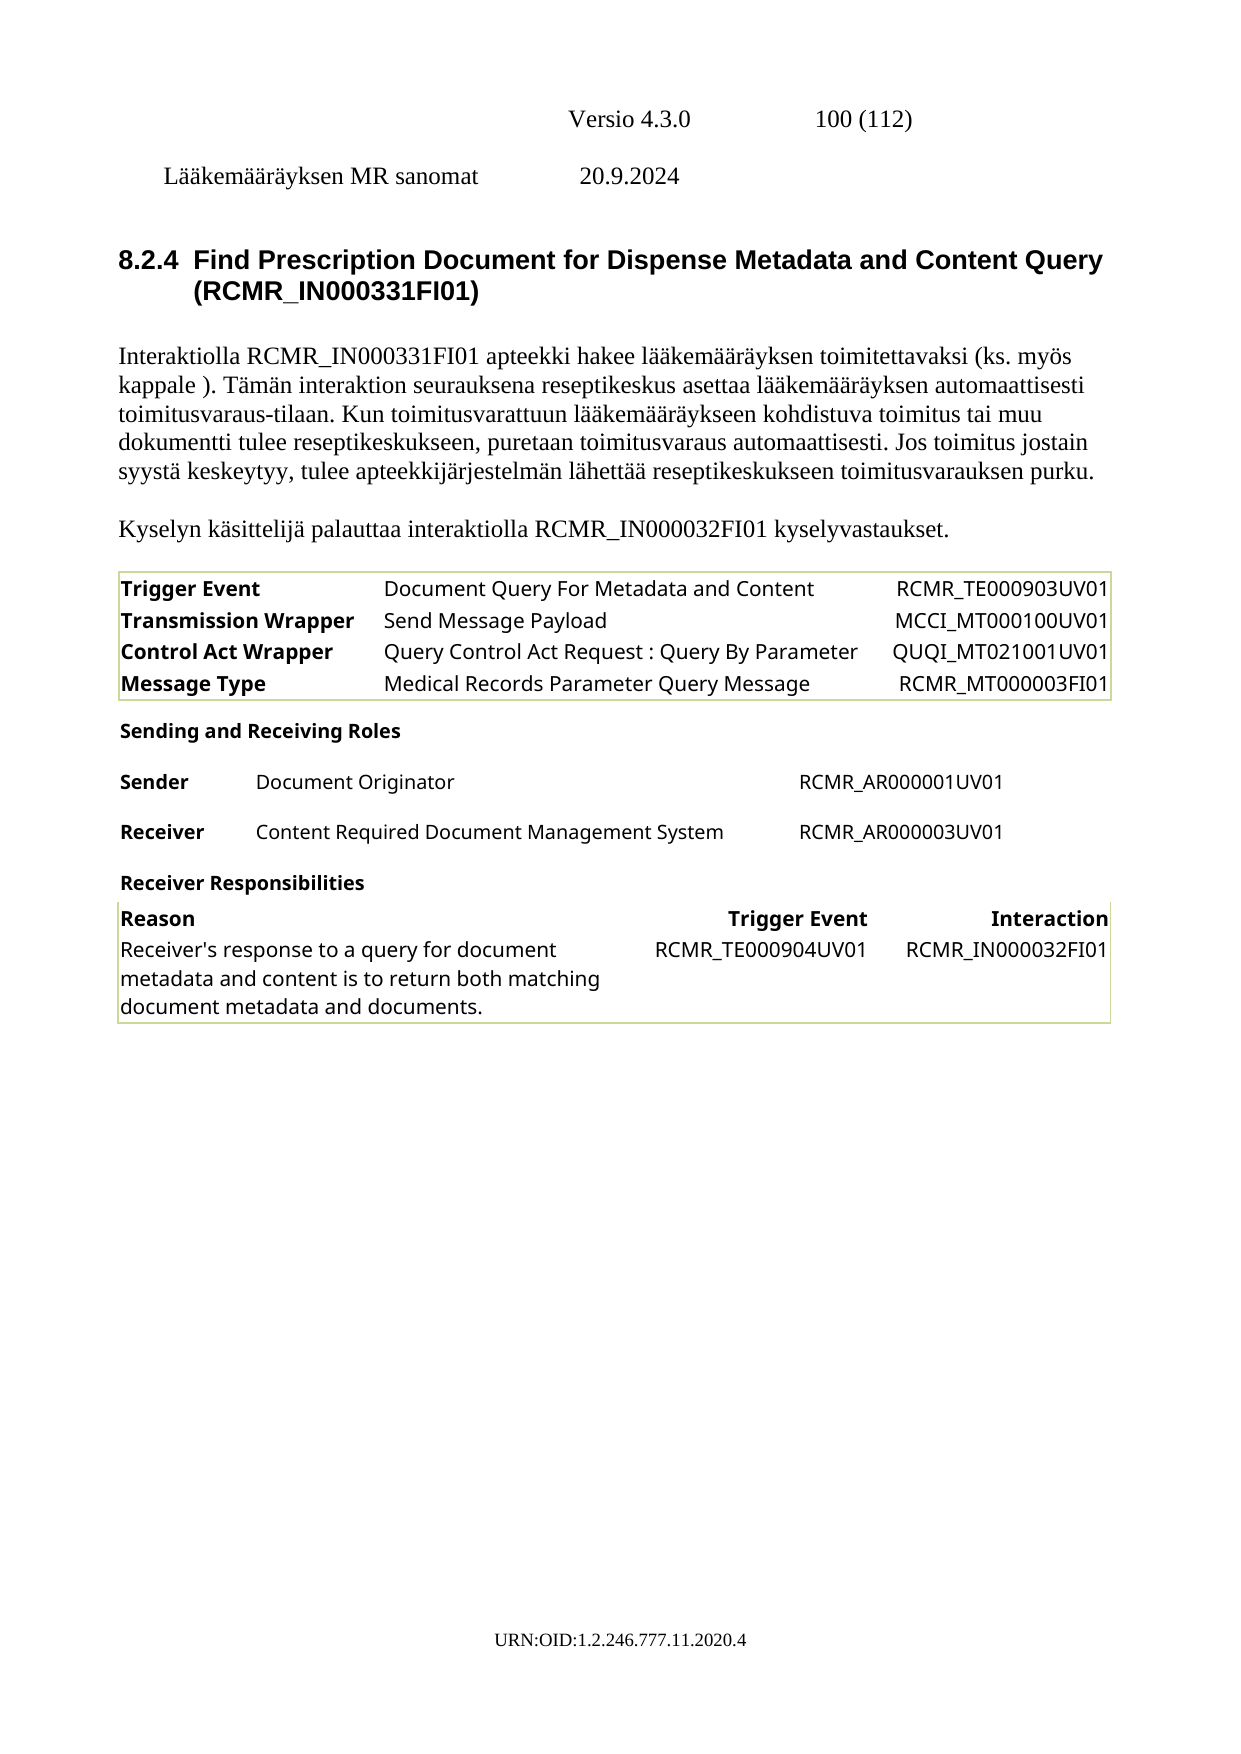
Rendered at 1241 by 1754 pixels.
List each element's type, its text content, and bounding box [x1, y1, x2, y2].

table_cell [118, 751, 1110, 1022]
text Kyselyn käsittelijä palauttaa interaktiolla RCMR_IN000032FI01 kyselyvastaukset. [118, 514, 1122, 542]
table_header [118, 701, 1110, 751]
subtitle Find Prescription Document for Dispense Metadata and Content Query (RCMR_IN000331FI01) [118, 244, 1122, 306]
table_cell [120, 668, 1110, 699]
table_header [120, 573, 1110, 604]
text Interaktiolla RCMR_IN000331FI01 apteekki hakee lääkemääräyksen toimitettavaksi (ks. myös kappale 8.1.3). Tämän interaktion seurauksena reseptikeskus asettaa lääkemääräyksen automaattisesti toimitusvaraus-tilaan. Kun toimitusvarattuun lääkemääräykseen kohdistuva toimitus tai muu dokumentti tulee reseptikeskukseen, puretaan toimitusvaraus automaattisesti. Jos toimitus jostain syystä keskeytyy, tulee apteekkijärjestelmän lähettää reseptikeskukseen toimitusvarauksen purku. [118, 341, 1122, 485]
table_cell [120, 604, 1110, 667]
